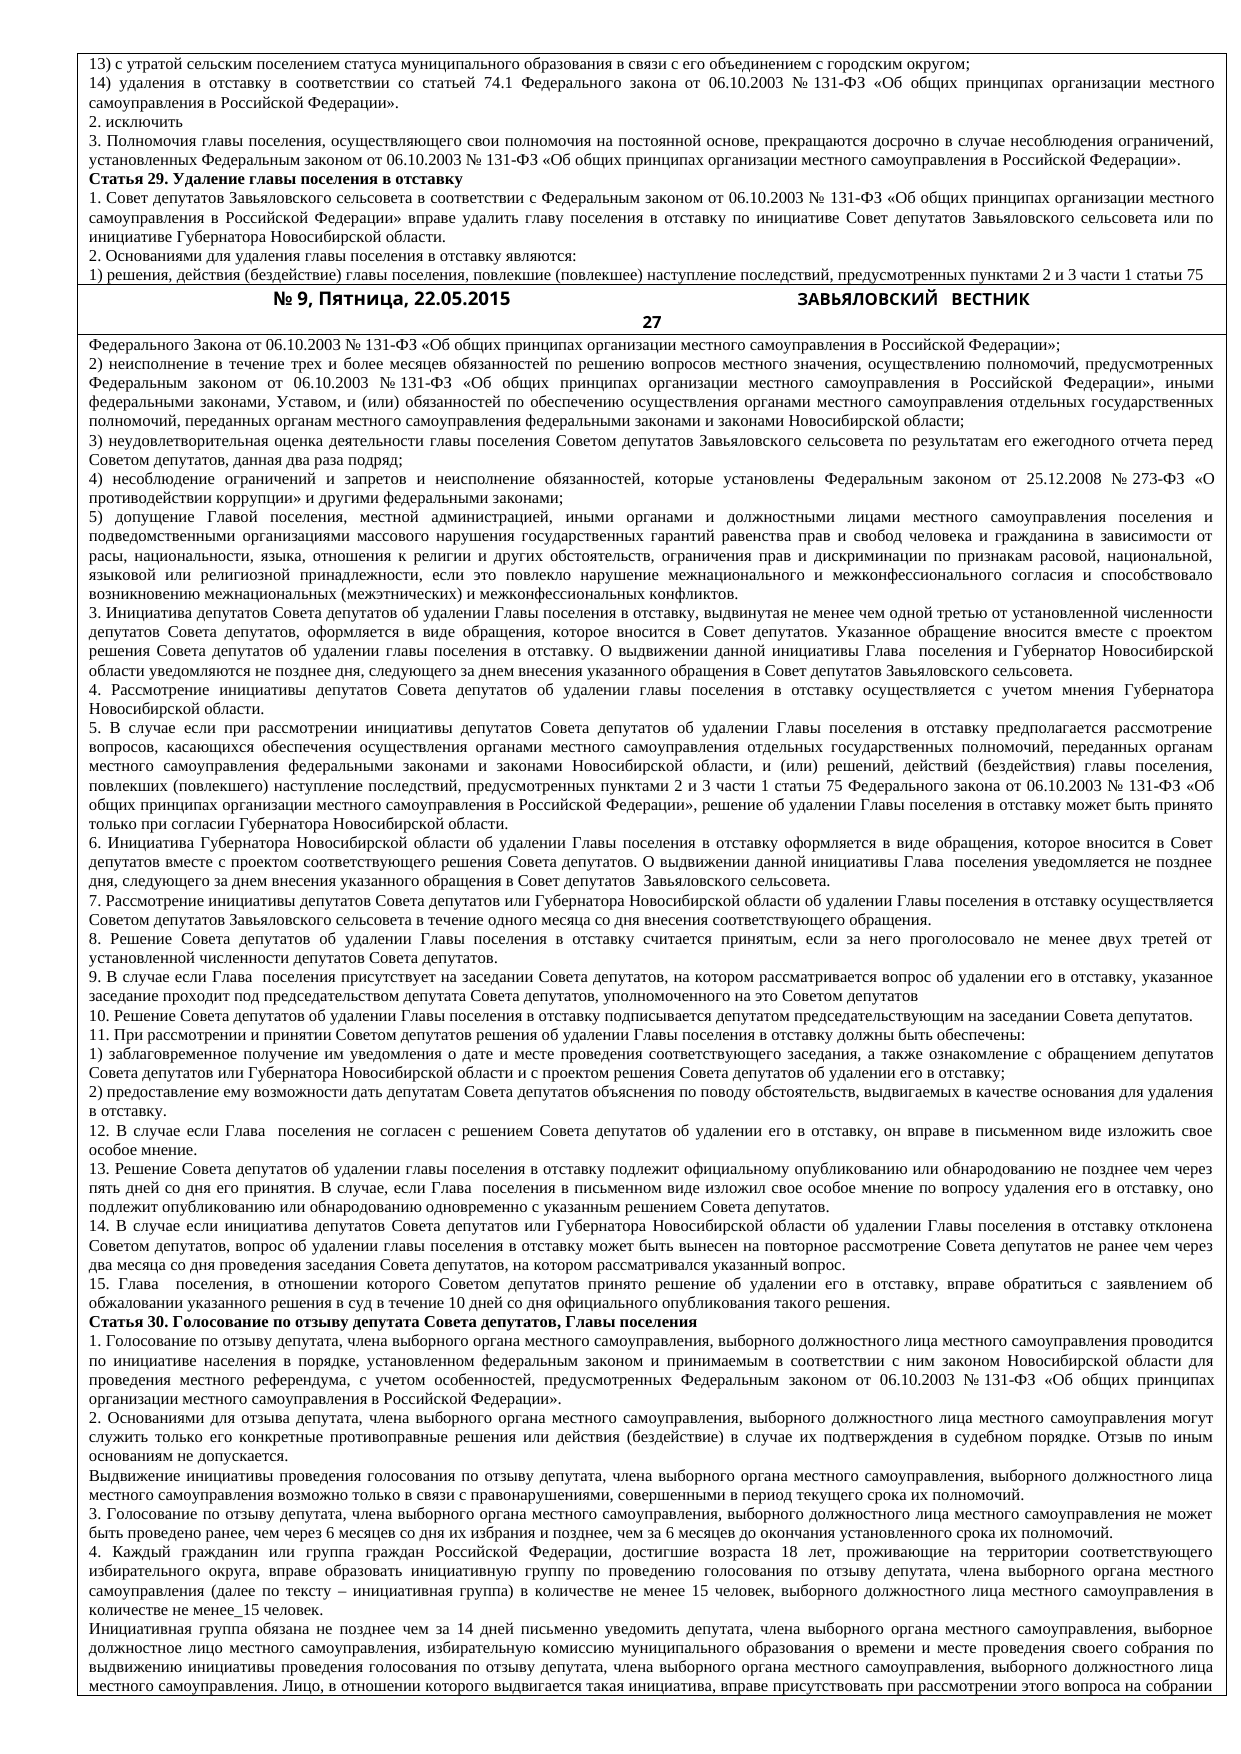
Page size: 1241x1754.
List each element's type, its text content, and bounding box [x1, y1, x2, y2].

table_cell № 9, Пятница, 22.05.2015 ЗАВЬЯЛОВСКИЙ ВЕСТНИК 27 [78, 285, 1226, 333]
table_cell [78, 335, 1226, 1695]
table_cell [78, 54, 1226, 284]
